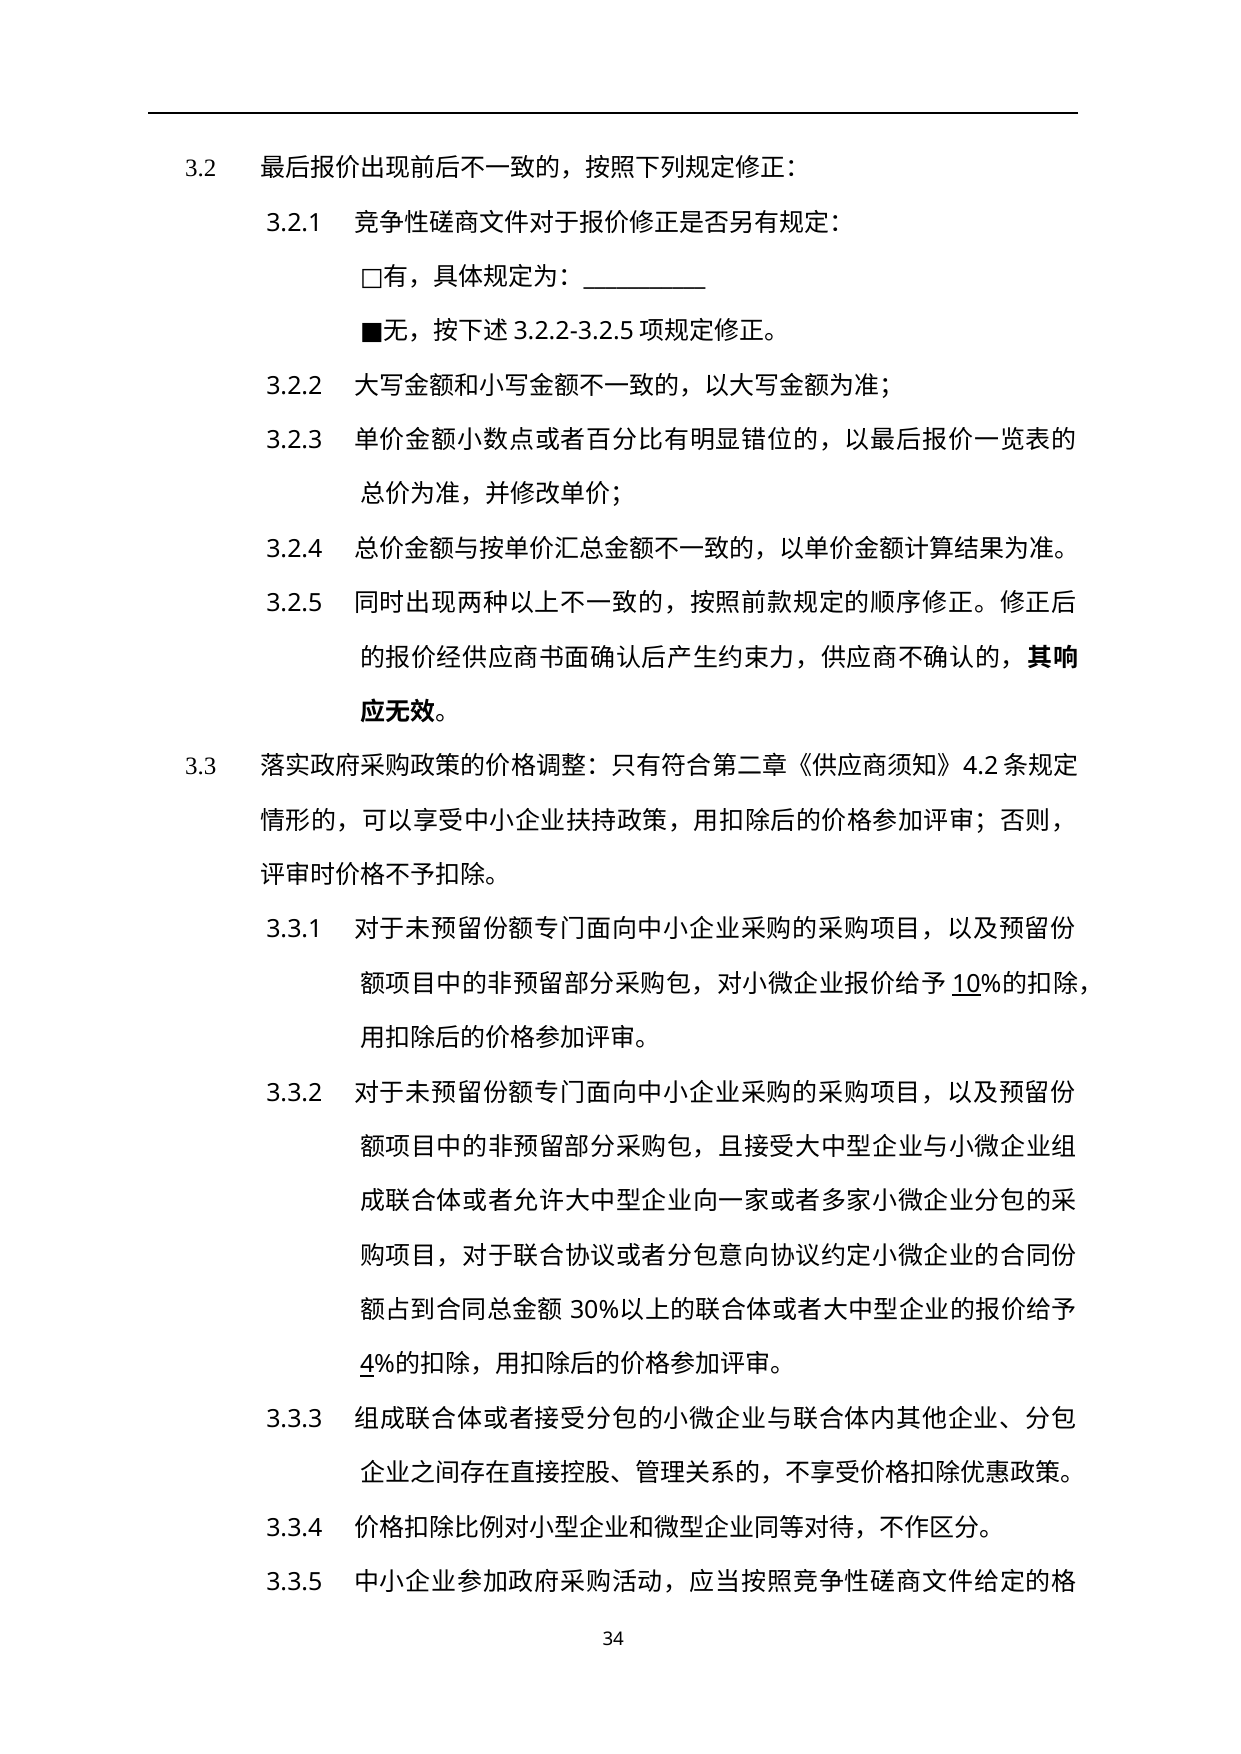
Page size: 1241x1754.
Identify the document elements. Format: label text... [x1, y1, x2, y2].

list 总价金额与按单价汇总金额不一致的，以单价金额计算结果为准。 [266, 528, 1078, 564]
list 落实政府采购政策的价格调整：只有符合第二章《供应商须知》4.2条规定情形的，可以享受中小企业扶持政策，用扣除后的价格参加评审；否则，评审时价格不予扣除。 [185, 746, 1078, 891]
text ■无，按下述3.2.2-3.2.5项规定修正。 [360, 311, 1078, 347]
list 对于未预留份额专门面向中小企业采购的采购项目，以及预留份额项目中的非预留部分采购包，且接受大中型企业与小微企业组成联合体或者允许大中型企业向一家或者多家小微企业分包的采购项目，对于联合协议或者分包意向协议约定小微企业的合同份额占到合同总金额 30%以上的联合体或者大中型企业的报价给予4%的扣除，用扣除后的价格参加评审。 [266, 1072, 1078, 1380]
text □有，具体规定为：___________ [360, 256, 1078, 293]
list 竞争性磋商文件对于报价修正是否另有规定： [266, 202, 1078, 238]
list 组成联合体或者接受分包的小微企业与联合体内其他企业、分包企业之间存在直接控股、管理关系的，不享受价格扣除优惠政策。 [266, 1398, 1078, 1489]
list 大写金额和小写金额不一致的，以大写金额为准； [266, 365, 1078, 401]
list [266, 1561, 1078, 1598]
list 最后报价出现前后不一致的，按照下列规定修正： [185, 148, 1078, 184]
list 对于未预留份额专门面向中小企业采购的采购项目，以及预留份额项目中的非预留部分采购包，对小微企业报价给予10%的扣除，用扣除后的价格参加评审。 [266, 909, 1078, 1054]
list 单价金额小数点或者百分比有明显错位的，以最后报价一览表的总价为准，并修改单价； [266, 419, 1078, 510]
list 价格扣除比例对小型企业和微型企业同等对待，不作区分。 [266, 1507, 1078, 1543]
list 同时出现两种以上不一致的，按照前款规定的顺序修正。修正后的报价经供应商书面确认后产生约束力，供应商不确认的，其响应无效。 [266, 583, 1078, 728]
